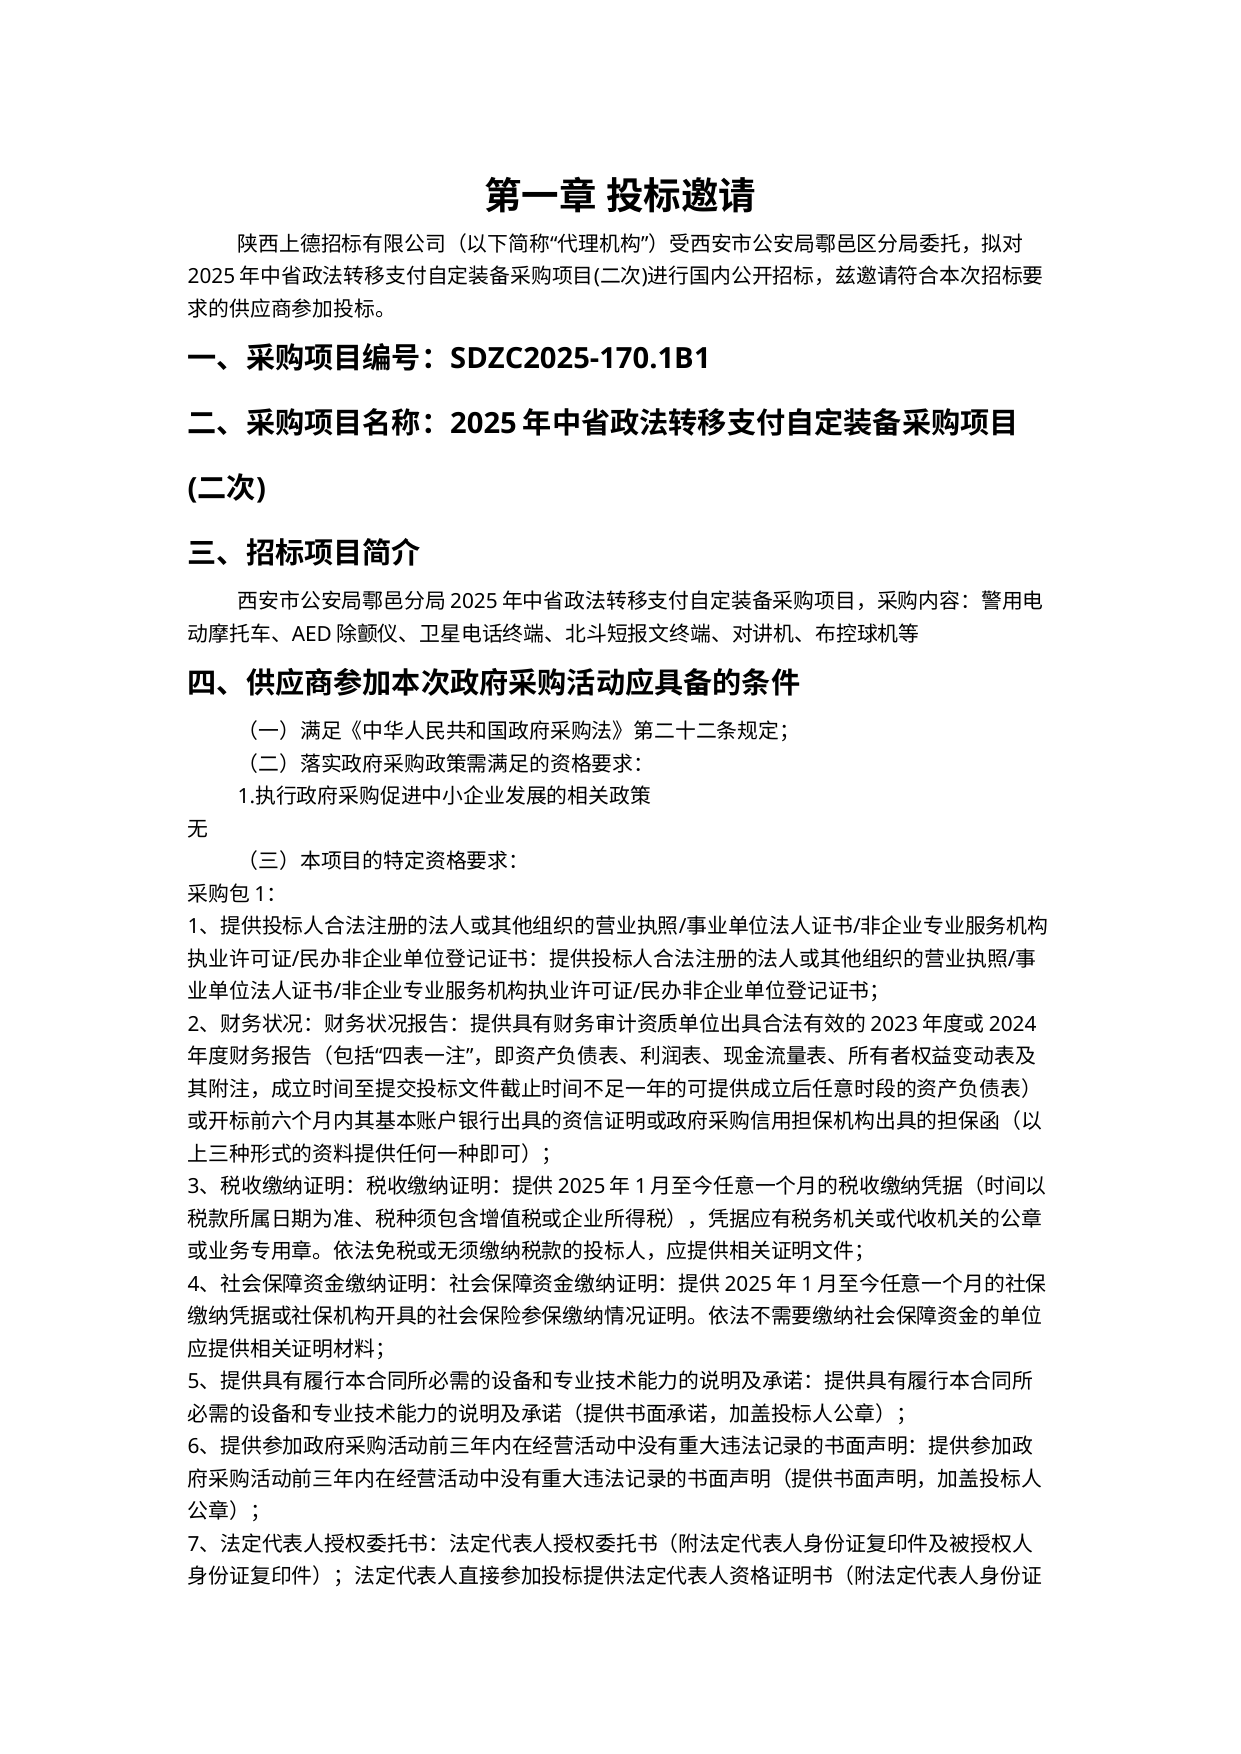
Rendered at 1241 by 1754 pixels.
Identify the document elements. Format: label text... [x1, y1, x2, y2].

text 一、采购项目编号：SDZC2025-170.1B1 [187, 324, 1053, 389]
text 1.执行政府采购促进中小企业发展的相关政策 [187, 779, 1053, 812]
text 无 [187, 812, 1053, 844]
text 4、社会保障资金缴纳证明：社会保障资金缴纳证明：提供2025年1月至今任意一个月的社保缴纳凭据或社保机构开具的社会保险参保缴纳情况证明。依法不需要缴纳社会保障资金的单位应提供相关证明材料； [187, 1267, 1053, 1364]
text （三）本项目的特定资格要求： [187, 844, 1053, 877]
text 四、供应商参加本次政府采购活动应具备的条件 [187, 649, 1053, 714]
text 3、税收缴纳证明：税收缴纳证明：提供2025年1月至今任意一个月的税收缴纳凭据（时间以税款所属日期为准、税种须包含增值税或企业所得税），凭据应有税务机关或代收机关的公章或业务专用章。依法免税或无须缴纳税款的投标人，应提供相关证明文件； [187, 1169, 1053, 1267]
text 6、提供参加政府采购活动前三年内在经营活动中没有重大违法记录的书面声明：提供参加政府采购活动前三年内在经营活动中没有重大违法记录的书面声明（提供书面声明，加盖投标人公章）； [187, 1429, 1053, 1527]
text 2、财务状况：财务状况报告：提供具有财务审计资质单位出具合法有效的2023年度或2024年度财务报告（包括“四表一注”，即资产负债表、利润表、现金流量表、所有者权益变动表及其附注，成立时间至提交投标文件截止时间不足一年的可提供成立后任意时段的资产负债表）或开标前六个月内其基本账户银行出具的资信证明或政府采购信用担保机构出具的担保函（以上三种形式的资料提供任何一种即可）； [187, 1007, 1053, 1169]
text 二、采购项目名称：2025年中省政法转移支付自定装备采购项目(二次) [187, 389, 1053, 519]
text 5、提供具有履行本合同所必需的设备和专业技术能力的说明及承诺：提供具有履行本合同所必需的设备和专业技术能力的说明及承诺（提供书面承诺，加盖投标人公章）； [187, 1364, 1053, 1429]
text 三、招标项目简介 [187, 519, 1053, 584]
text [187, 1527, 1053, 1592]
text 第一章 投标邀请 [187, 162, 1053, 227]
text （一）满足《中华人民共和国政府采购法》第二十二条规定； [187, 714, 1053, 747]
text 1、提供投标人合法注册的法人或其他组织的营业执照/事业单位法人证书/非企业专业服务机构执业许可证/民办非企业单位登记证书：提供投标人合法注册的法人或其他组织的营业执照/事业单位法人证书/非企业专业服务机构执业许可证/民办非企业单位登记证书； [187, 909, 1053, 1007]
text 西安市公安局鄠邑分局2025年中省政法转移支付自定装备采购项目，采购内容：警用电动摩托车、AED除颤仪、卫星电话终端、北斗短报文终端、对讲机、布控球机等 [187, 584, 1053, 649]
text （二）落实政府采购政策需满足的资格要求： [187, 747, 1053, 779]
text 采购包1： [187, 877, 1053, 909]
text 陕西上德招标有限公司（以下简称“代理机构”）受西安市公安局鄠邑区分局委托，拟对2025年中省政法转移支付自定装备采购项目(二次)进行国内公开招标，兹邀请符合本次招标要求的供应商参加投标。 [187, 227, 1053, 324]
